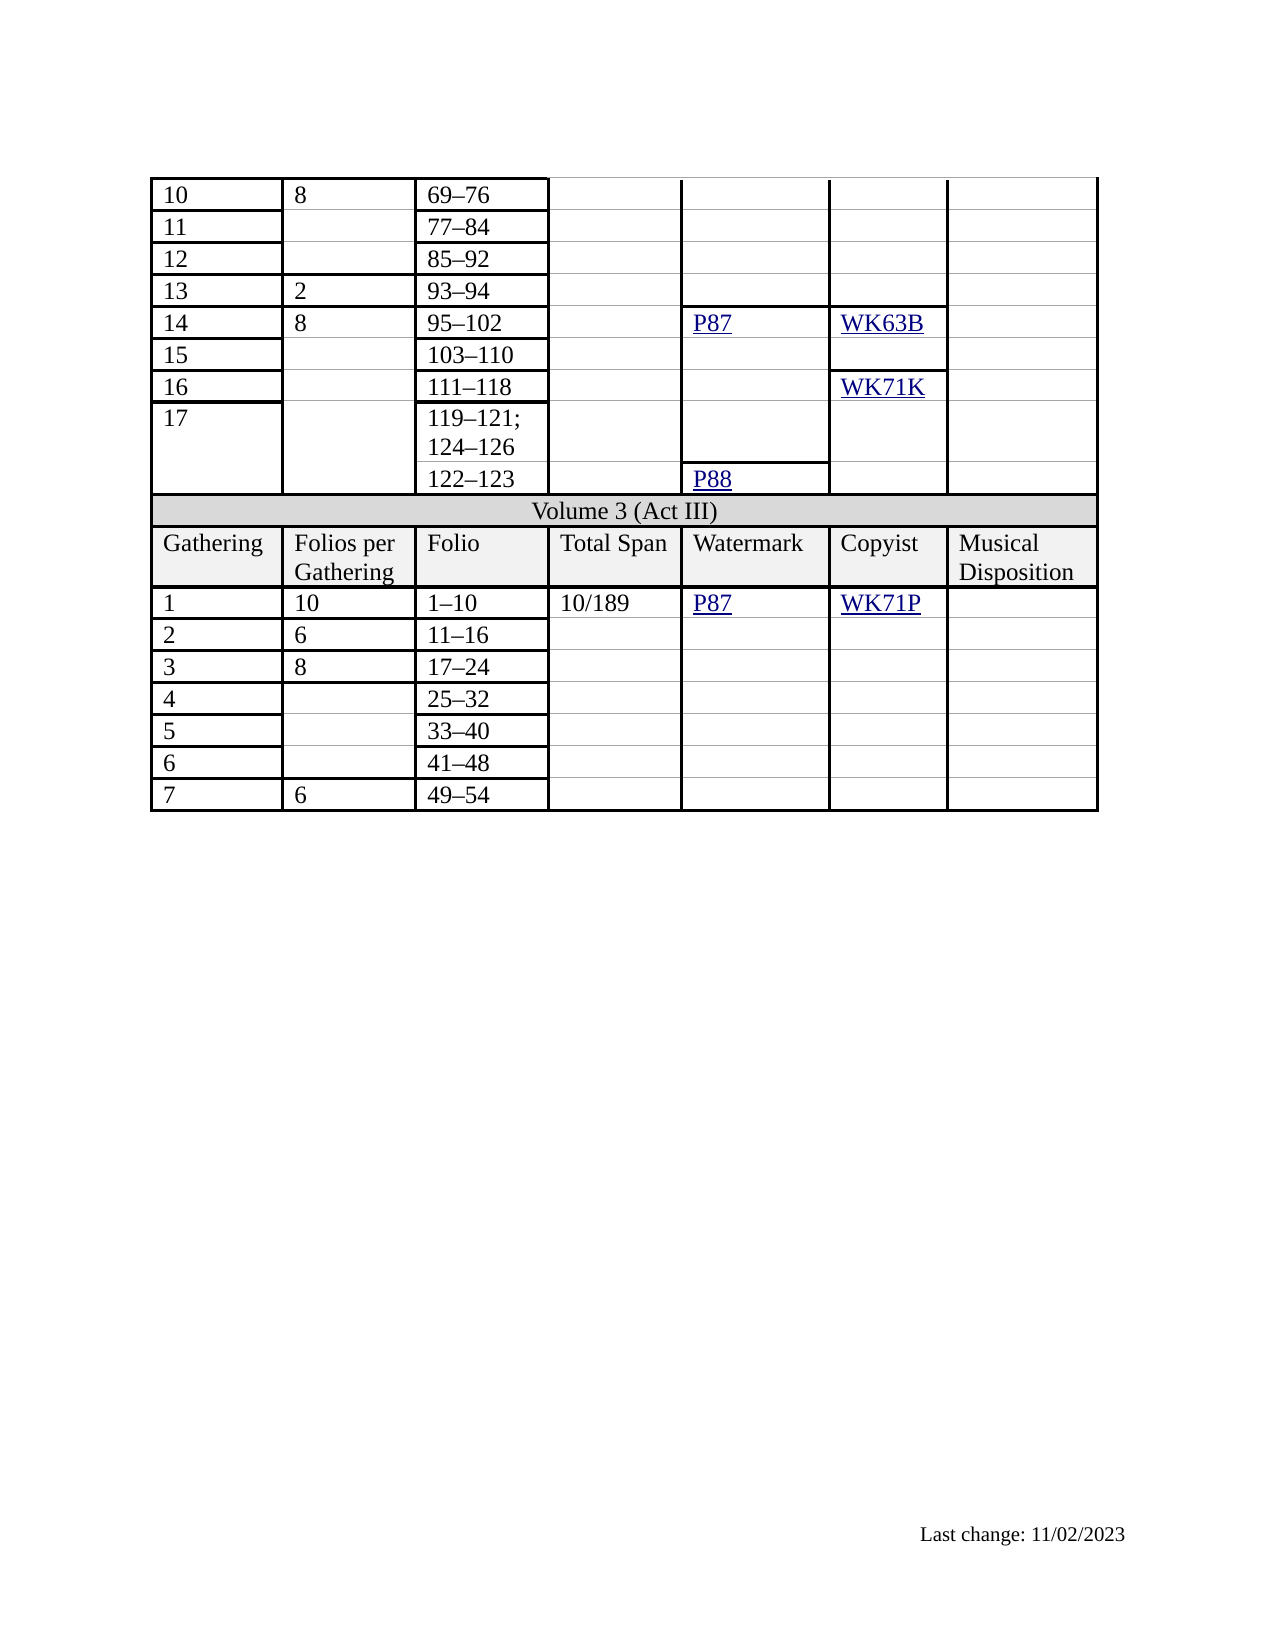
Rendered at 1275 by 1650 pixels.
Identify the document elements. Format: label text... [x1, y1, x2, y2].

table_cell [284, 338, 414, 368]
table_cell [550, 462, 680, 493]
table_cell [550, 306, 680, 337]
table_cell [831, 462, 946, 493]
table_cell [284, 684, 414, 713]
table_cell [550, 650, 680, 681]
table_cell 14 [153, 308, 281, 337]
table_cell 10 [284, 589, 414, 617]
table_cell [949, 242, 1096, 273]
table_cell 119–121; 124–126 [417, 404, 547, 461]
table_cell [949, 401, 1096, 461]
table_cell [829, 178, 947, 209]
table_cell [949, 650, 1096, 681]
table_cell Watermark [683, 528, 828, 585]
table_cell Folios per Gathering [284, 528, 414, 585]
table_cell [831, 746, 946, 777]
table_cell [550, 778, 680, 808]
table_cell [284, 746, 414, 777]
table_cell 11–16 [417, 620, 547, 649]
table_cell Copyist [831, 528, 946, 585]
table_cell 122–123 [417, 462, 547, 493]
table_cell 2 [284, 276, 414, 305]
table_cell [550, 618, 680, 649]
table_cell 2 [153, 620, 281, 649]
table_cell [683, 778, 828, 808]
table_cell [949, 618, 1096, 649]
table_cell Total Span [550, 528, 680, 585]
table_cell [949, 462, 1096, 493]
table_cell [682, 178, 829, 209]
table_cell [683, 401, 828, 461]
table_cell [550, 682, 680, 713]
table_cell [550, 370, 680, 400]
table_cell 16 [153, 372, 281, 400]
table_cell [550, 746, 680, 777]
table_cell 17–24 [417, 652, 547, 681]
table_cell 93–94 [417, 276, 547, 305]
table_cell Musical Disposition [949, 528, 1096, 585]
table_cell [949, 589, 1096, 617]
table_cell [831, 274, 946, 305]
table_cell 3 [153, 652, 281, 681]
table_cell [831, 401, 946, 461]
table_cell [550, 714, 680, 745]
table_cell 49–54 [417, 780, 547, 808]
table_cell 13 [153, 276, 281, 305]
table_cell 103–110 [417, 340, 547, 368]
table_cell 10/189 [550, 589, 680, 617]
table_cell [550, 274, 680, 305]
table_cell [550, 178, 682, 209]
table_cell 12 [153, 244, 281, 273]
table_cell 7 [153, 780, 281, 808]
table_cell [831, 650, 946, 681]
table_cell [284, 210, 414, 241]
table_cell [284, 714, 414, 745]
table_cell [949, 370, 1096, 400]
table_cell 8 [284, 308, 414, 337]
table_cell [683, 274, 828, 305]
table_cell 17 [153, 404, 281, 493]
table_cell [831, 778, 946, 808]
table_cell 77–84 [417, 212, 547, 241]
table_cell [831, 714, 946, 745]
table_cell [550, 338, 680, 368]
table_cell 11 [153, 212, 281, 241]
table_cell 6 [284, 780, 414, 808]
table_cell [949, 338, 1096, 368]
table_cell [831, 338, 946, 368]
table_cell [284, 401, 414, 493]
table_cell [949, 746, 1096, 777]
table_cell 4 [153, 684, 281, 713]
table_cell Volume 3 (Act III) [153, 496, 1096, 525]
table_cell 1 [153, 589, 281, 617]
table_cell 41–48 [417, 748, 547, 777]
table_cell [683, 242, 828, 273]
table_cell [683, 746, 828, 777]
table_cell [683, 650, 828, 681]
table_cell 8 [284, 180, 414, 209]
table_cell [683, 618, 828, 649]
table_cell 69–76 [417, 180, 547, 209]
table_cell WK63B [831, 308, 946, 337]
table_cell 15 [153, 340, 281, 368]
table_cell 8 [284, 652, 414, 681]
table_cell [550, 242, 680, 273]
table_cell 5 [153, 716, 281, 745]
table_cell [683, 338, 828, 368]
table_cell [550, 210, 680, 241]
table_cell [284, 370, 414, 400]
table_cell [683, 714, 828, 745]
table_cell [284, 242, 414, 273]
table_cell 25–32 [417, 684, 547, 713]
table_cell P87 [683, 308, 828, 337]
table_cell [949, 714, 1096, 745]
table_cell Folio [417, 528, 547, 585]
table_cell [831, 242, 946, 273]
table_cell [948, 178, 1096, 209]
table_cell [831, 682, 946, 713]
table_cell [949, 306, 1096, 337]
table_cell [949, 682, 1096, 713]
table_cell [683, 682, 828, 713]
table_cell 10 [153, 180, 281, 209]
table_cell 85–92 [417, 244, 547, 273]
table_cell WK71P [831, 589, 946, 617]
table_cell [683, 370, 828, 400]
table_cell 6 [153, 748, 281, 777]
table_cell Gathering [153, 528, 281, 585]
table_cell [949, 778, 1096, 808]
table_cell 111–118 [417, 372, 547, 400]
table_cell [949, 274, 1096, 305]
table_cell 95–102 [417, 308, 547, 337]
table_cell [550, 401, 680, 461]
table_cell [949, 210, 1096, 241]
table_cell 33–40 [417, 716, 547, 745]
table_cell P87 [683, 589, 828, 617]
table_cell [683, 210, 828, 241]
table_cell WK71K [831, 372, 946, 400]
table_cell 1–10 [417, 589, 547, 617]
table_cell 6 [284, 620, 414, 649]
table_cell [831, 210, 946, 241]
table_cell P88 [683, 464, 828, 493]
table_cell [831, 618, 946, 649]
